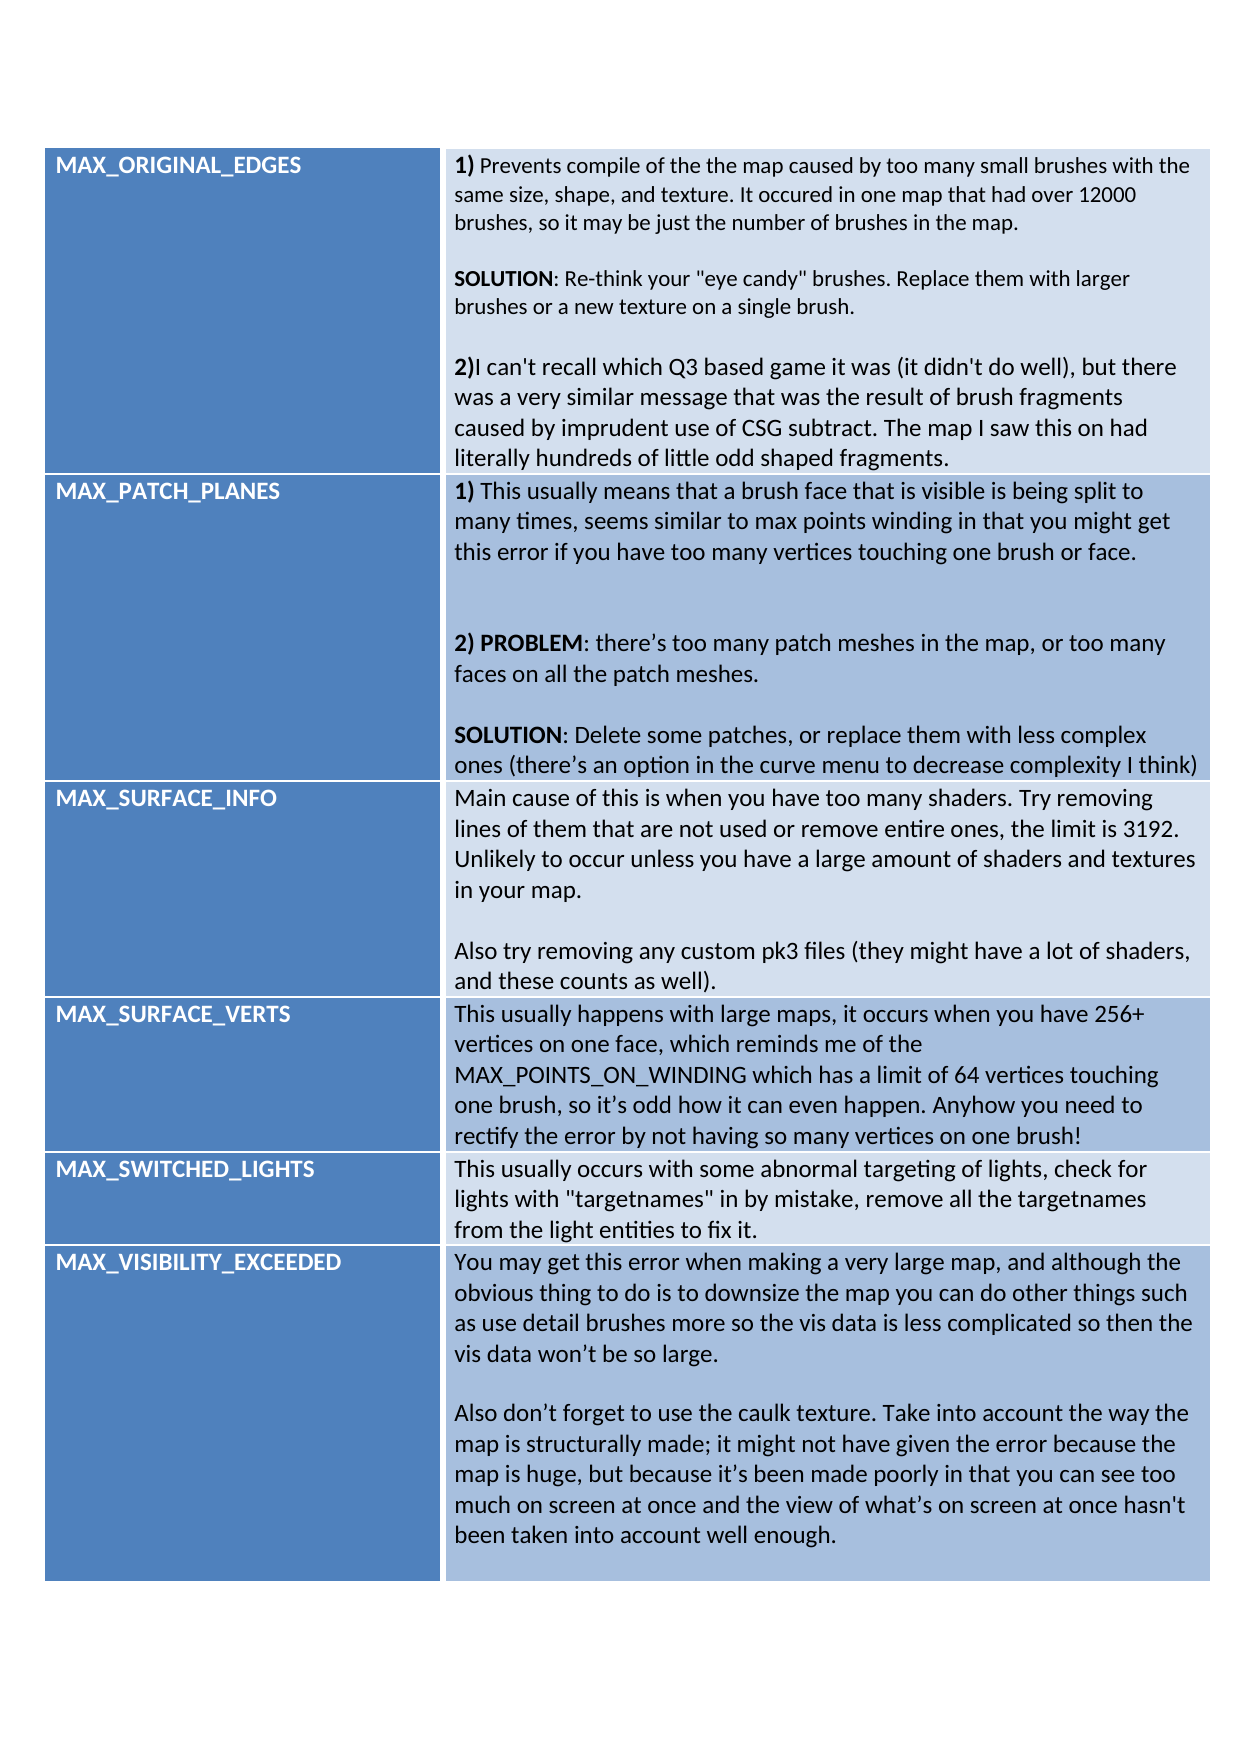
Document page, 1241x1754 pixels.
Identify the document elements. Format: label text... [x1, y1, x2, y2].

table_cell MAX_SURFACE_INFO [45, 782, 440, 996]
table_cell This usually happens with large maps, it occurs when you have 256+ vertices on one face, which reminds me of the MAX_POINTS_ON_WINDING which has a limit of 64 vertices touching one brush, so it’s odd how it can even happen. Anyhow you need to rectify the error by not having so many vertices on one brush! [446, 998, 1210, 1151]
table_cell This usually occurs with some abnormal targeting of lights, check for lights with "targetnames" in by mistake, remove all the targetnames from the light entities to fix it. [446, 1153, 1210, 1244]
table_cell 1) Prevents compile of the the map caused by too many small brushes with the same size, shape, and texture. It occured in one map that had over 12000 brushes, so it may be just the number of brushes in the map. SOLUTION: Re-think your "eye candy" brushes. Replace them with larger brushes or a new texture on a single brush. 2)I can't recall which Q3 based game it was (it didn't do well), but there was a very similar message that was the result of brush fragments caused by imprudent use of CSG subtract. The map I saw this on had literally hundreds of little odd shaped fragments. [446, 149, 1210, 473]
table_cell MAX_SWITCHED_LIGHTS [45, 1153, 440, 1244]
table_cell You may get this error when making a very large map, and although the obvious thing to do is to downsize the map you can do other things such as use detail brushes more so the vis data is less complicated so then the vis data won’t be so large. Also don’t forget to use the caulk texture. Take into account the way the map is structurally made; it might not have given the error because the map is huge, but because it’s been made poorly in that you can see too much on screen at once and the view of what’s on screen at once hasn't been taken into account well enough. [446, 1246, 1210, 1581]
table_cell MAX_VISIBILITY_EXCEEDED [45, 1246, 440, 1581]
table_cell MAX_ORIGINAL_EDGES [45, 148, 440, 473]
table_cell MAX_PATCH_PLANES [45, 475, 440, 780]
table_cell Main cause of this is when you have too many shaders. Try removing lines of them that are not used or remove entire ones, the limit is 3192. Unlikely to occur unless you have a large amount of shaders and textures in your map. Also try removing any custom pk3 files (they might have a lot of shaders, and these counts as well). [446, 782, 1210, 996]
table_cell MAX_SURFACE_VERTS [45, 998, 440, 1151]
table_cell 1) This usually means that a brush face that is visible is being split to many times, seems similar to max points winding in that you might get this error if you have too many vertices touching one brush or face. 2) PROBLEM: there’s too many patch meshes in the map, or too many faces on all the patch meshes. SOLUTION: Delete some patches, or replace them with less complex ones (there’s an option in the curve menu to decrease complexity I think) [446, 475, 1210, 780]
